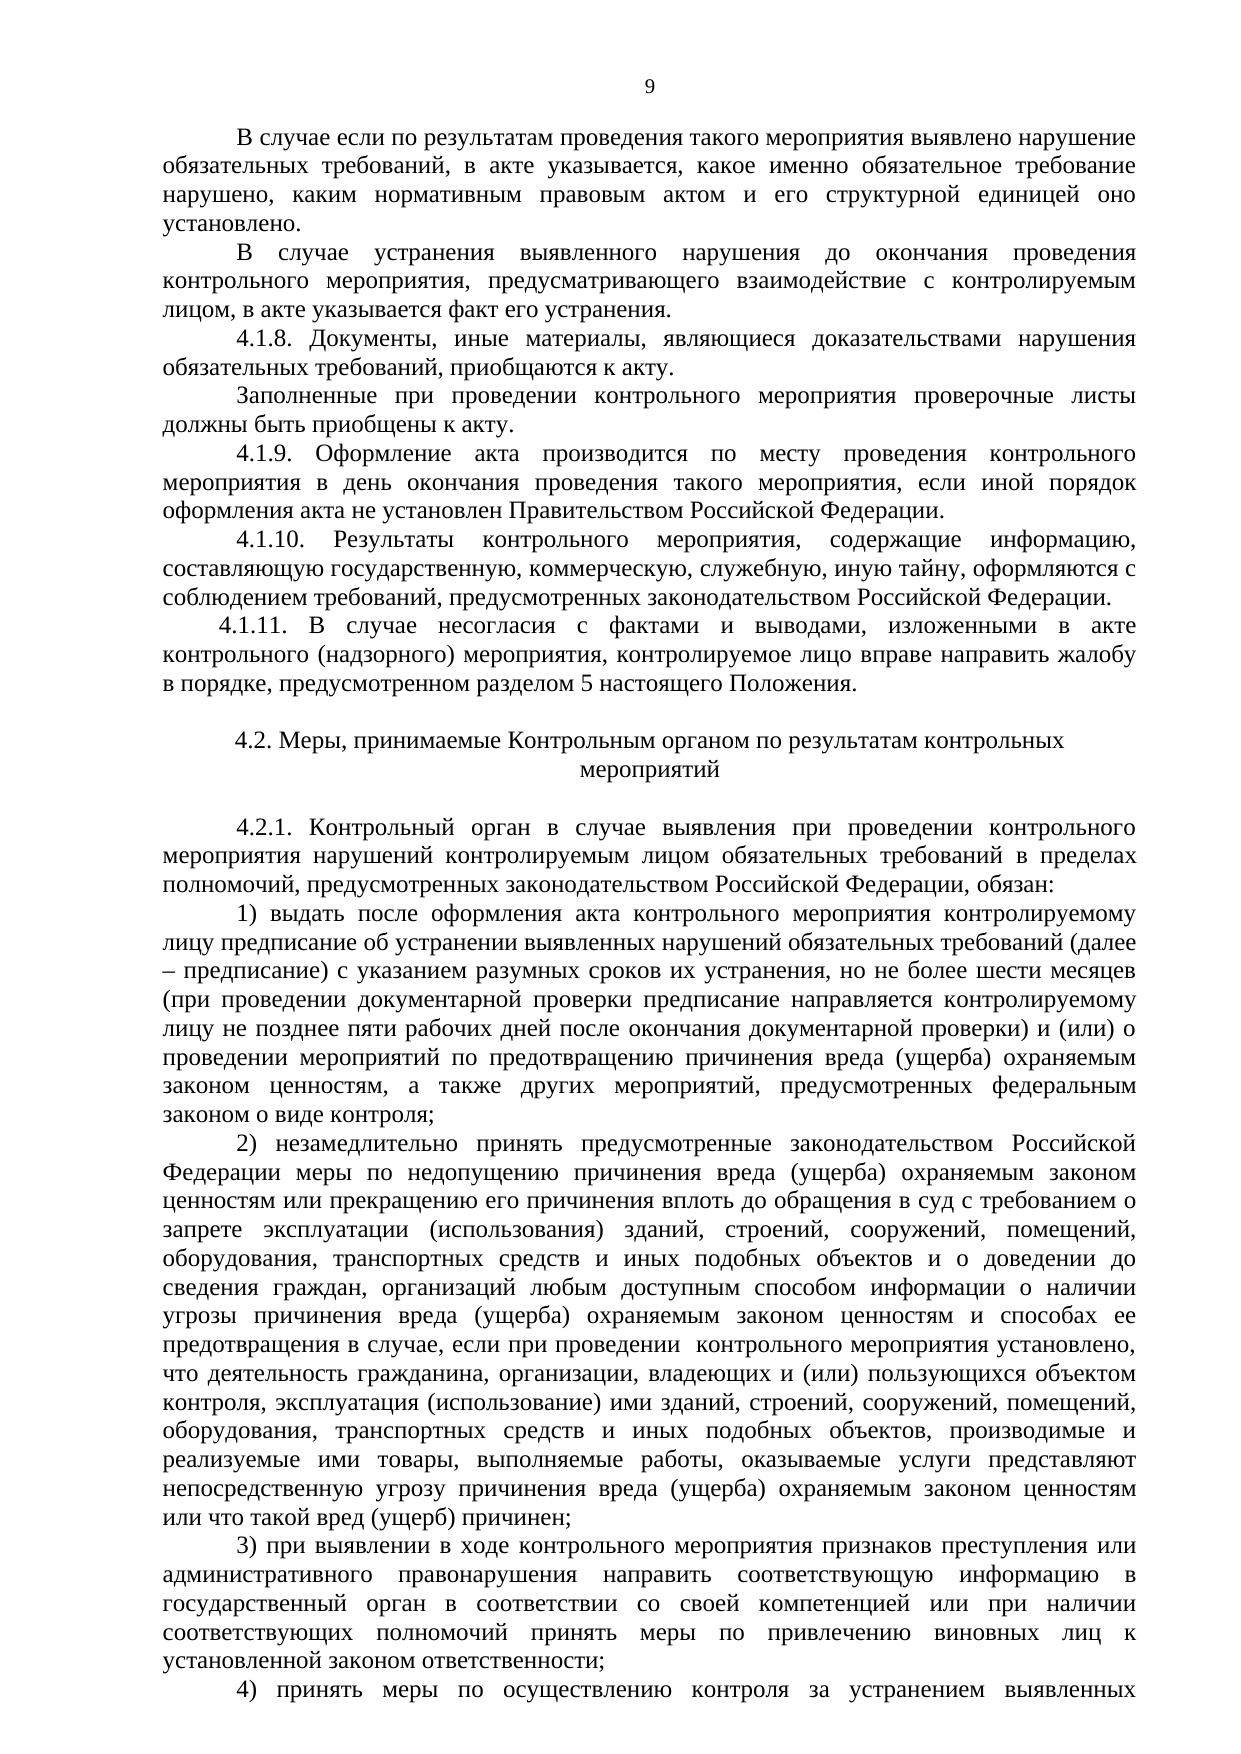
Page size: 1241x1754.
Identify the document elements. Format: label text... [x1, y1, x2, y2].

text 4.1.10. Результаты контрольного мероприятия, содержащие информацию, составляющую государственную, коммерческую, служебную, иную тайну, оформляются с соблюдением требований, предусмотренных законодательством Российской Федерации. [162, 524, 1137, 611]
list В случае если по результатам проведения такого мероприятия выявлено нарушение обязательных требований, в акте указывается, какое именно обязательное требование нарушено, каким нормативным правовым актом и его структурной единицей оно установлено. [162, 122, 1137, 237]
text 4.2. Меры, принимаемые Контрольным органом по результатам контрольных мероприятий [162, 726, 1137, 783]
text 4.1.11. В случае несогласия с фактами и выводами, изложенными в акте контрольного (надзорного) мероприятия, контролируемое лицо вправе направить жалобу в порядке, предусмотренном разделом 5 настоящего Положения. [162, 611, 1137, 697]
text 1) выдать после оформления акта контрольного мероприятия контролируемому лицу предписание об устранении выявленных нарушений обязательных требований (далее – предписание) с указанием разумных сроков их устранения, но не более шести месяцев (при проведении документарной проверки предписание направляется контролируемому лицу не позднее пяти рабочих дней после окончания документарной проверки) и (или) о проведении мероприятий по предотвращению причинения вреда (ущерба) охраняемым законом ценностям, а также других мероприятий, предусмотренных федеральным законом о виде контроля; [162, 898, 1137, 1128]
list 4.2.1. Контрольный орган в случае выявления при проведении контрольного мероприятия нарушений контролируемым лицом обязательных требований в пределах полномочий, предусмотренных законодательством Российской Федерации, обязан: [162, 812, 1137, 898]
list В случае устранения выявленного нарушения до окончания проведения контрольного мероприятия, предусматривающего взаимодействие с контролируемым лицом, в акте указывается факт его устранения. [162, 237, 1137, 323]
text Заполненные при проведении контрольного мероприятия проверочные листы должны быть приобщены к акту. [162, 381, 1137, 438]
text 3) при выявлении в ходе контрольного мероприятия признаков преступления или административного правонарушения направить соответствующую информацию в государственный орган в соответствии со своей компетенцией или при наличии соответствующих полномочий принять меры по привлечению виновных лиц к установленной законом ответственности; [162, 1531, 1137, 1674]
text 4.1.8. Документы, иные материалы, являющиеся доказательствами нарушения обязательных требований, приобщаются к акту. [162, 323, 1137, 381]
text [162, 1674, 1137, 1703]
text 4.1.9. Оформление акта производится по месту проведения контрольного мероприятия в день окончания проведения такого мероприятия, если иной порядок оформления акта не установлен Правительством Российской Федерации. [162, 438, 1137, 524]
text 2) незамедлительно принять предусмотренные законодательством Российской Федерации меры по недопущению причинения вреда (ущерба) охраняемым законом ценностям или прекращению его причинения вплоть до обращения в суд с требованием о запрете эксплуатации (использования) зданий, строений, сооружений, помещений, оборудования, транспортных средств и иных подобных объектов и о доведении до сведения граждан, организаций любым доступным способом информации о наличии угрозы причинения вреда (ущерба) охраняемым законом ценностям и способах ее предотвращения в случае, если при проведении контрольного мероприятия установлено, что деятельность гражданина, организации, владеющих и (или) пользующихся объектом контроля, эксплуатация (использование) ими зданий, строений, сооружений, помещений, оборудования, транспортных средств и иных подобных объектов, производимые и реализуемые ими товары, выполняемые работы, оказываемые услуги представляют непосредственную угрозу причинения вреда (ущерба) охраняемым законом ценностям или что такой вред (ущерб) причинен; [162, 1128, 1137, 1531]
